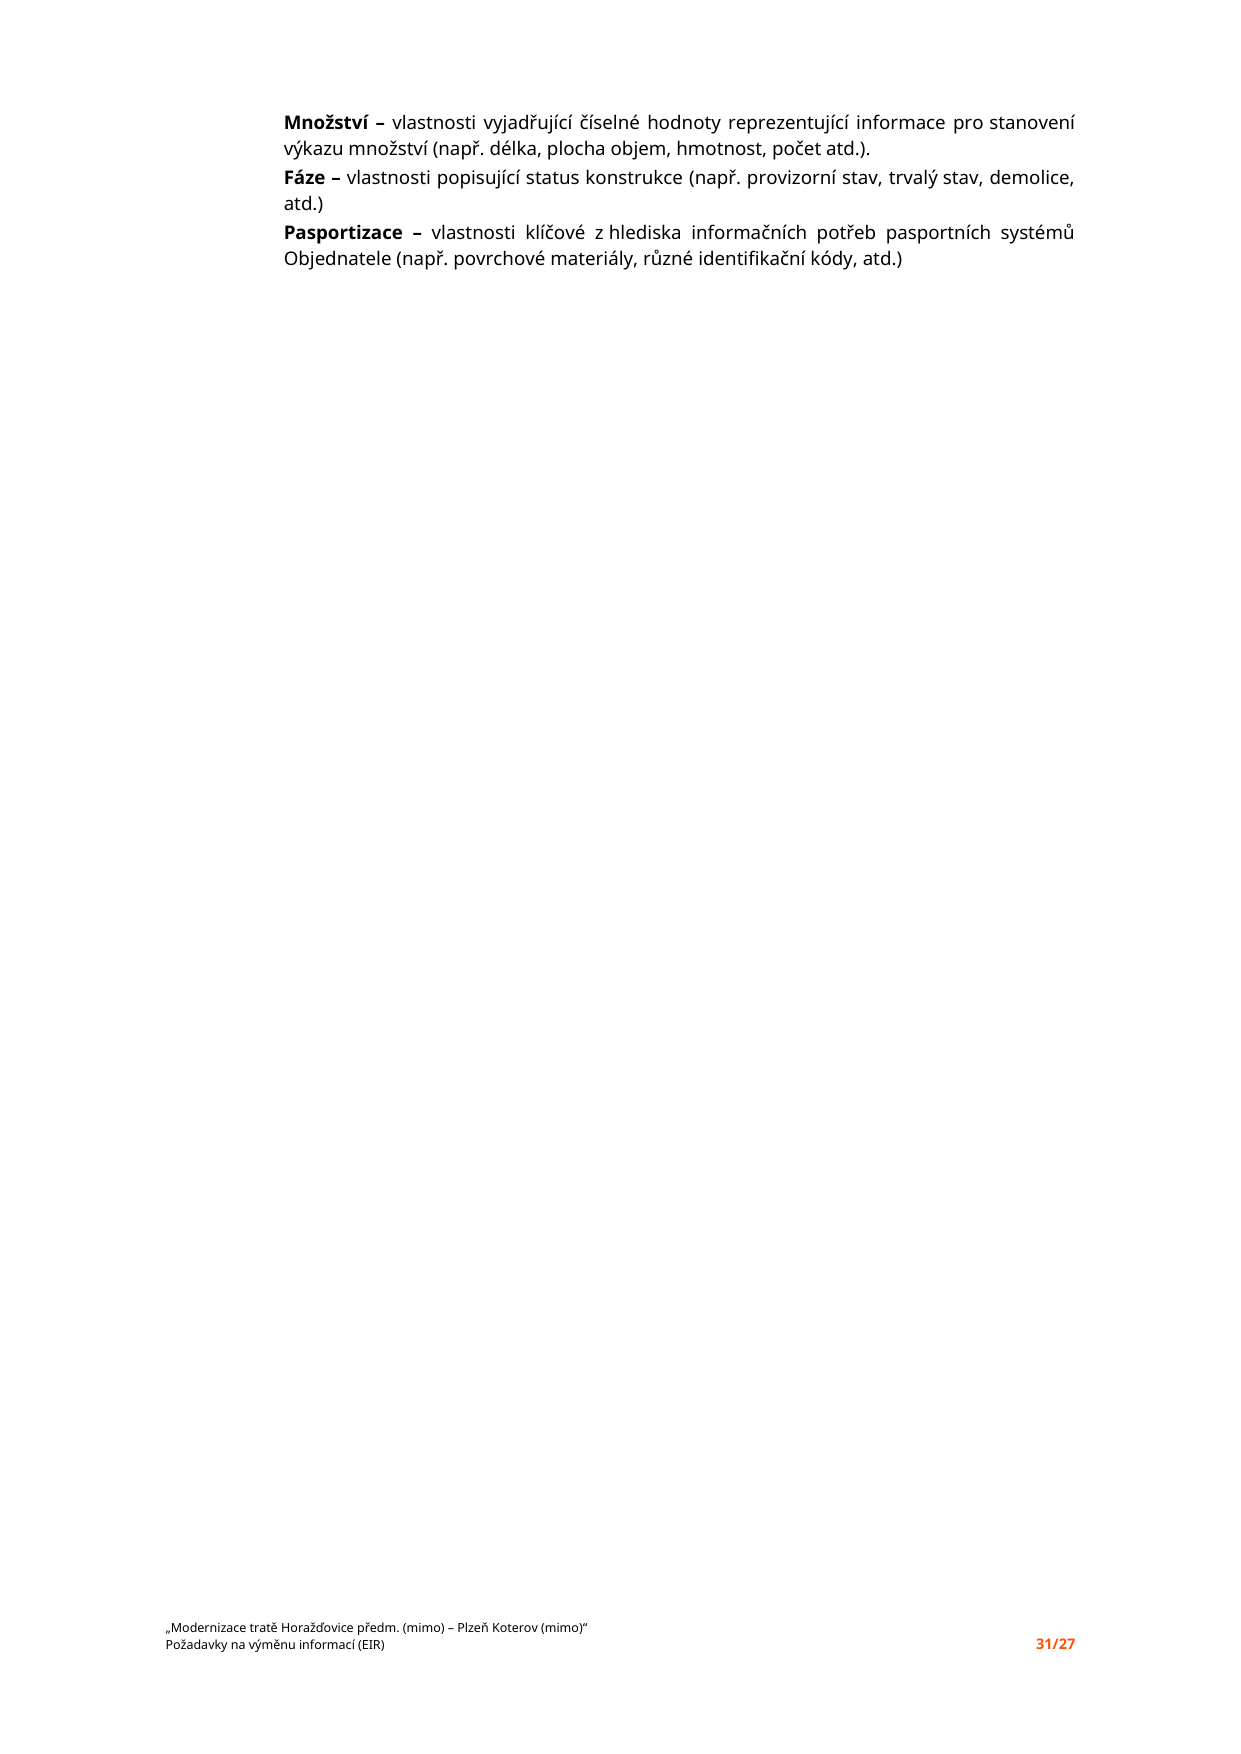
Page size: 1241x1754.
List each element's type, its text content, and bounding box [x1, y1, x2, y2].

list Pasportizace – vlastnosti klíčové z hlediska informačních potřeb pasportních systémů Objednatele (např. povrchové materiály, různé identifikační kódy, atd.) [283, 220, 1075, 271]
list Množství – vlastnosti vyjadřující číselné hodnoty reprezentující informace pro stanovení výkazu množství (např. délka, plocha objem, hmotnost, počet atd.). [283, 109, 1075, 160]
list Fáze – vlastnosti popisující status konstrukce (např. provizorní stav, trvalý stav, demolice, atd.) [283, 164, 1075, 216]
